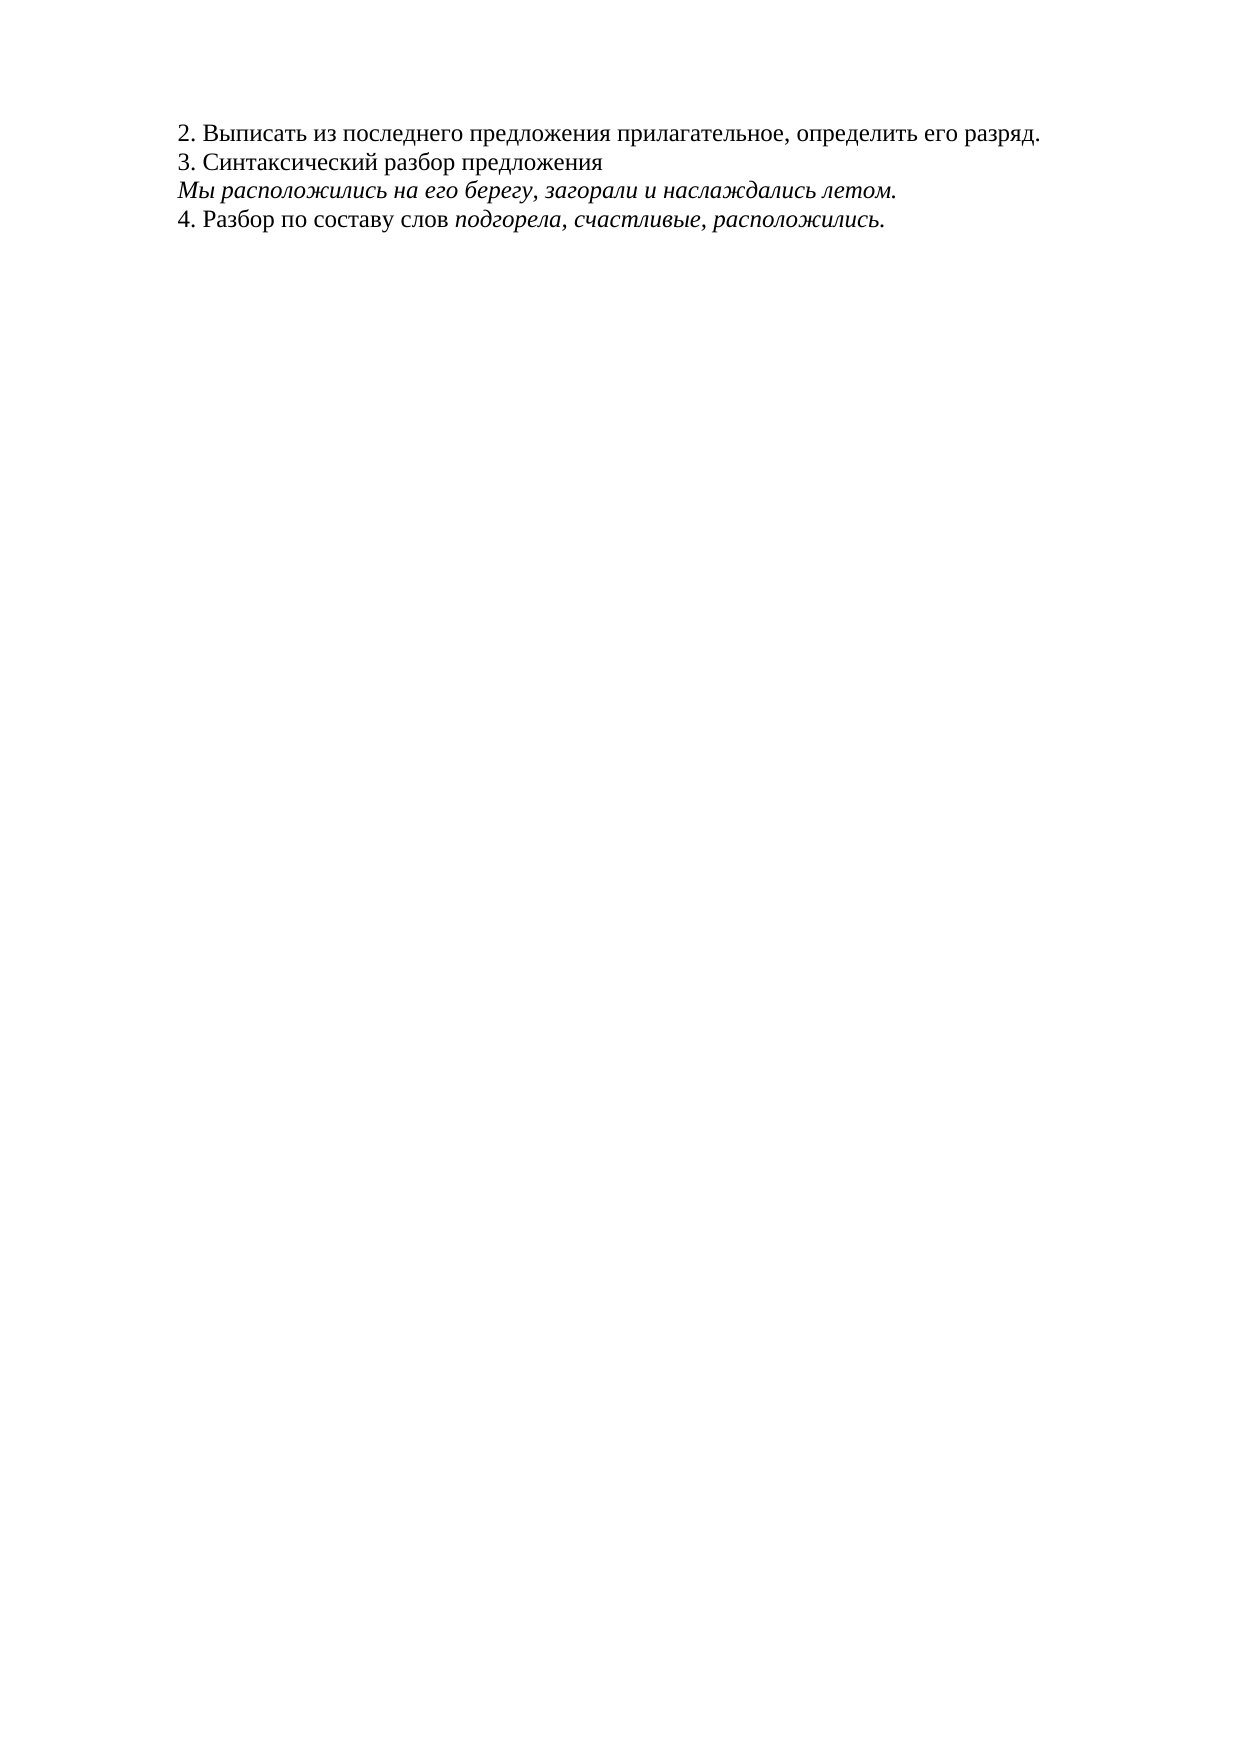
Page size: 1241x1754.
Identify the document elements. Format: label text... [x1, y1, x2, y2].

text 4. Разбор по составу слов подгорела, счастливые, расположились. [177, 204, 1152, 233]
text 2. Выписать из последнего предложения прилагательное, определить его разряд. [177, 118, 1152, 147]
text Мы расположились на его берегу, загорали и наслаждались летом. [177, 176, 1152, 204]
text 3. Синтаксический разбор предложения [177, 147, 1152, 176]
